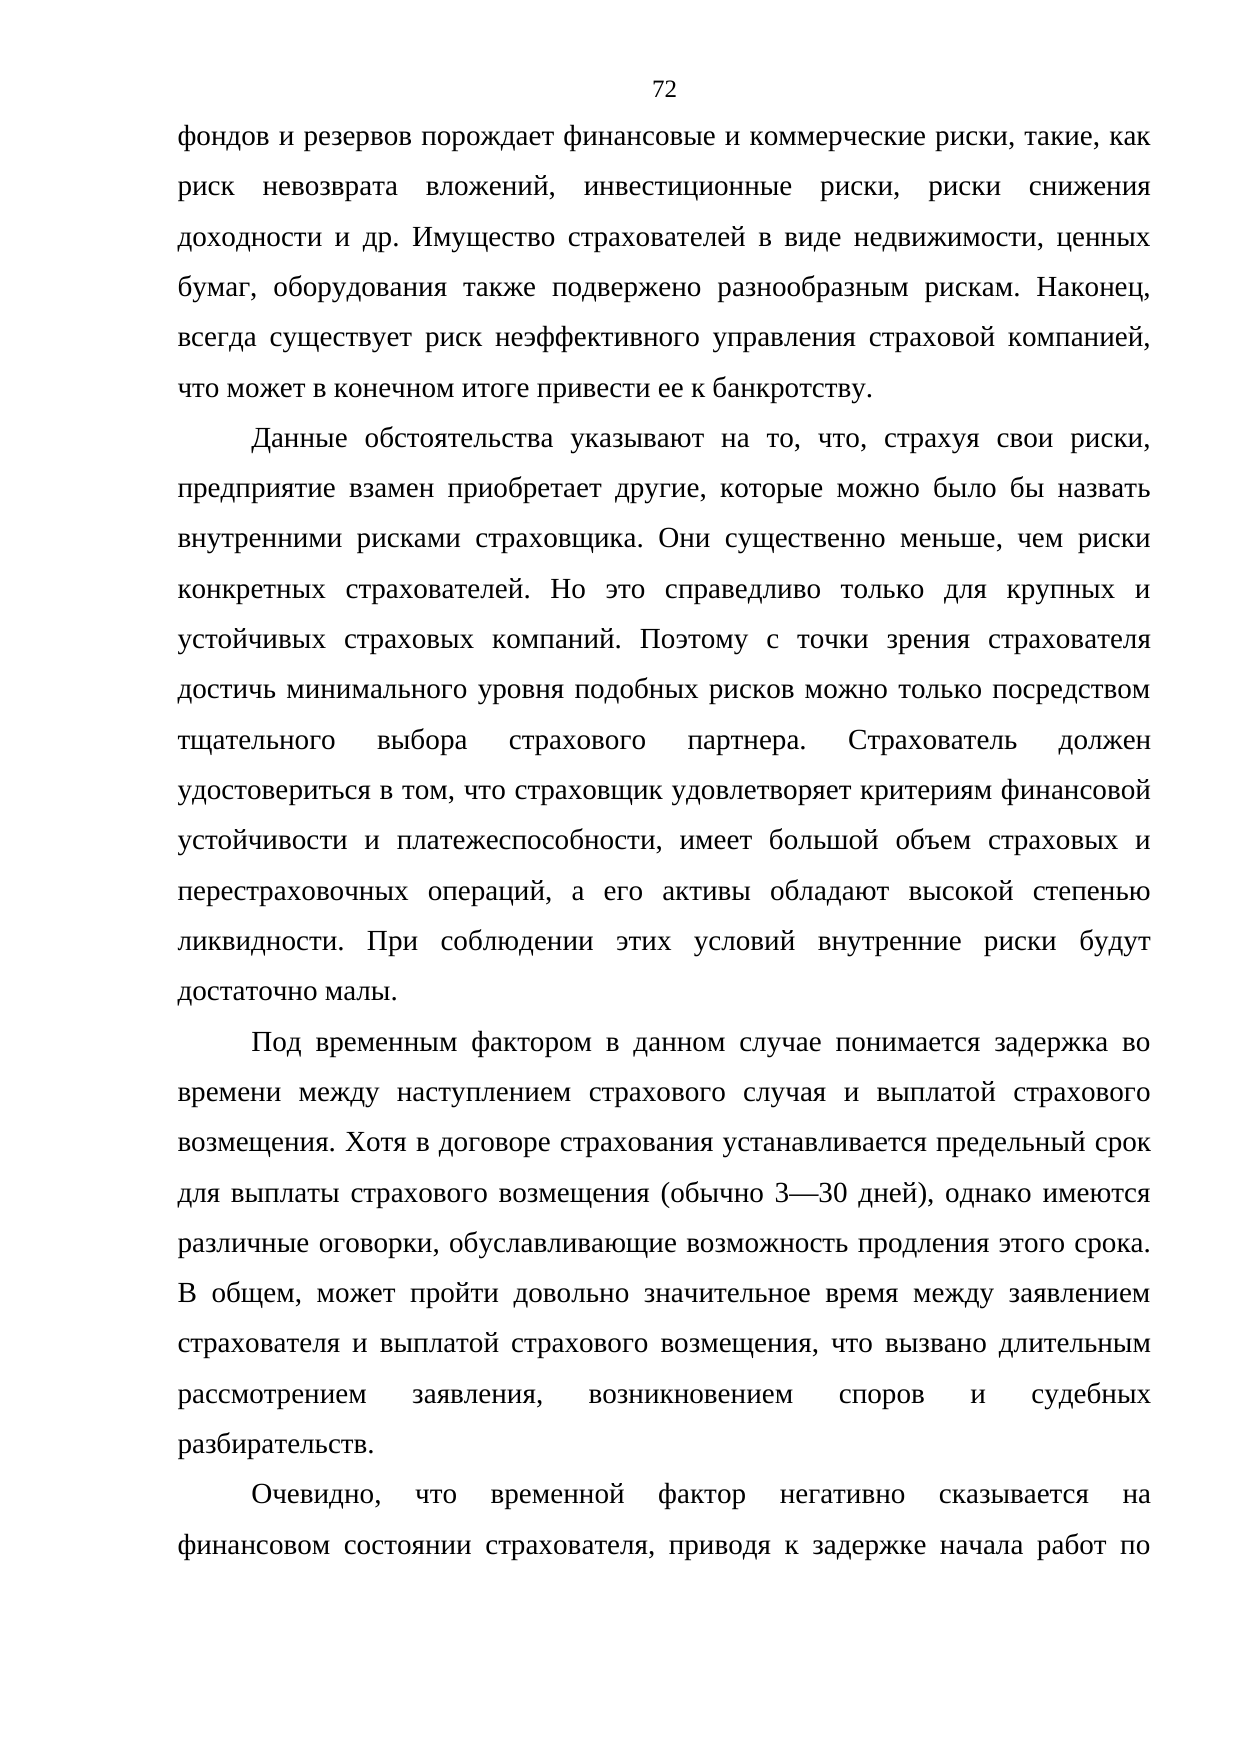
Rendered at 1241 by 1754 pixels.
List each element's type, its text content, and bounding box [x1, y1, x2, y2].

text Под временным фактором в данном случае понимается задержка во времени между наступлением страхового случая и выплатой страхового возмещения. Хотя в договоре страхования устанавливается предельный срок для выплаты страхового возмещения (обычно 3—30 дней), однако имеются различные оговорки, обуславливающие возможность продления этого срока. В общем, может пройти довольно значительное время между заявлением страхователя и выплатой страхового возмещения, что вызвано длительным рассмотрением заявления, возникновением споров и судебных разбирательств. [177, 1024, 1152, 1460]
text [177, 1477, 1152, 1560]
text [177, 118, 1152, 403]
text Данные обстоятельства указывают на то, что, страхуя свои риски, предприятие взамен приобретает другие, которые можно было бы назвать внутренними рисками страховщика. Они существенно меньше, чем риски конкретных страхователей. Но это справедливо только для крупных и устойчивых страховых компаний. Поэтому с точки зрения страхователя достичь минимального уровня подобных рисков можно только посредством тщательного выбора страхового партнера. Страхователь должен удостовериться в том, что страховщик удовлетворяет критериям финансовой устойчивости и платежеспособности, имеет большой объем страховых и перестраховочных операций, а его активы обладают высокой степенью ликвидности. При соблюдении этих условий внутренние риски будут достаточно малы. [177, 420, 1152, 1007]
